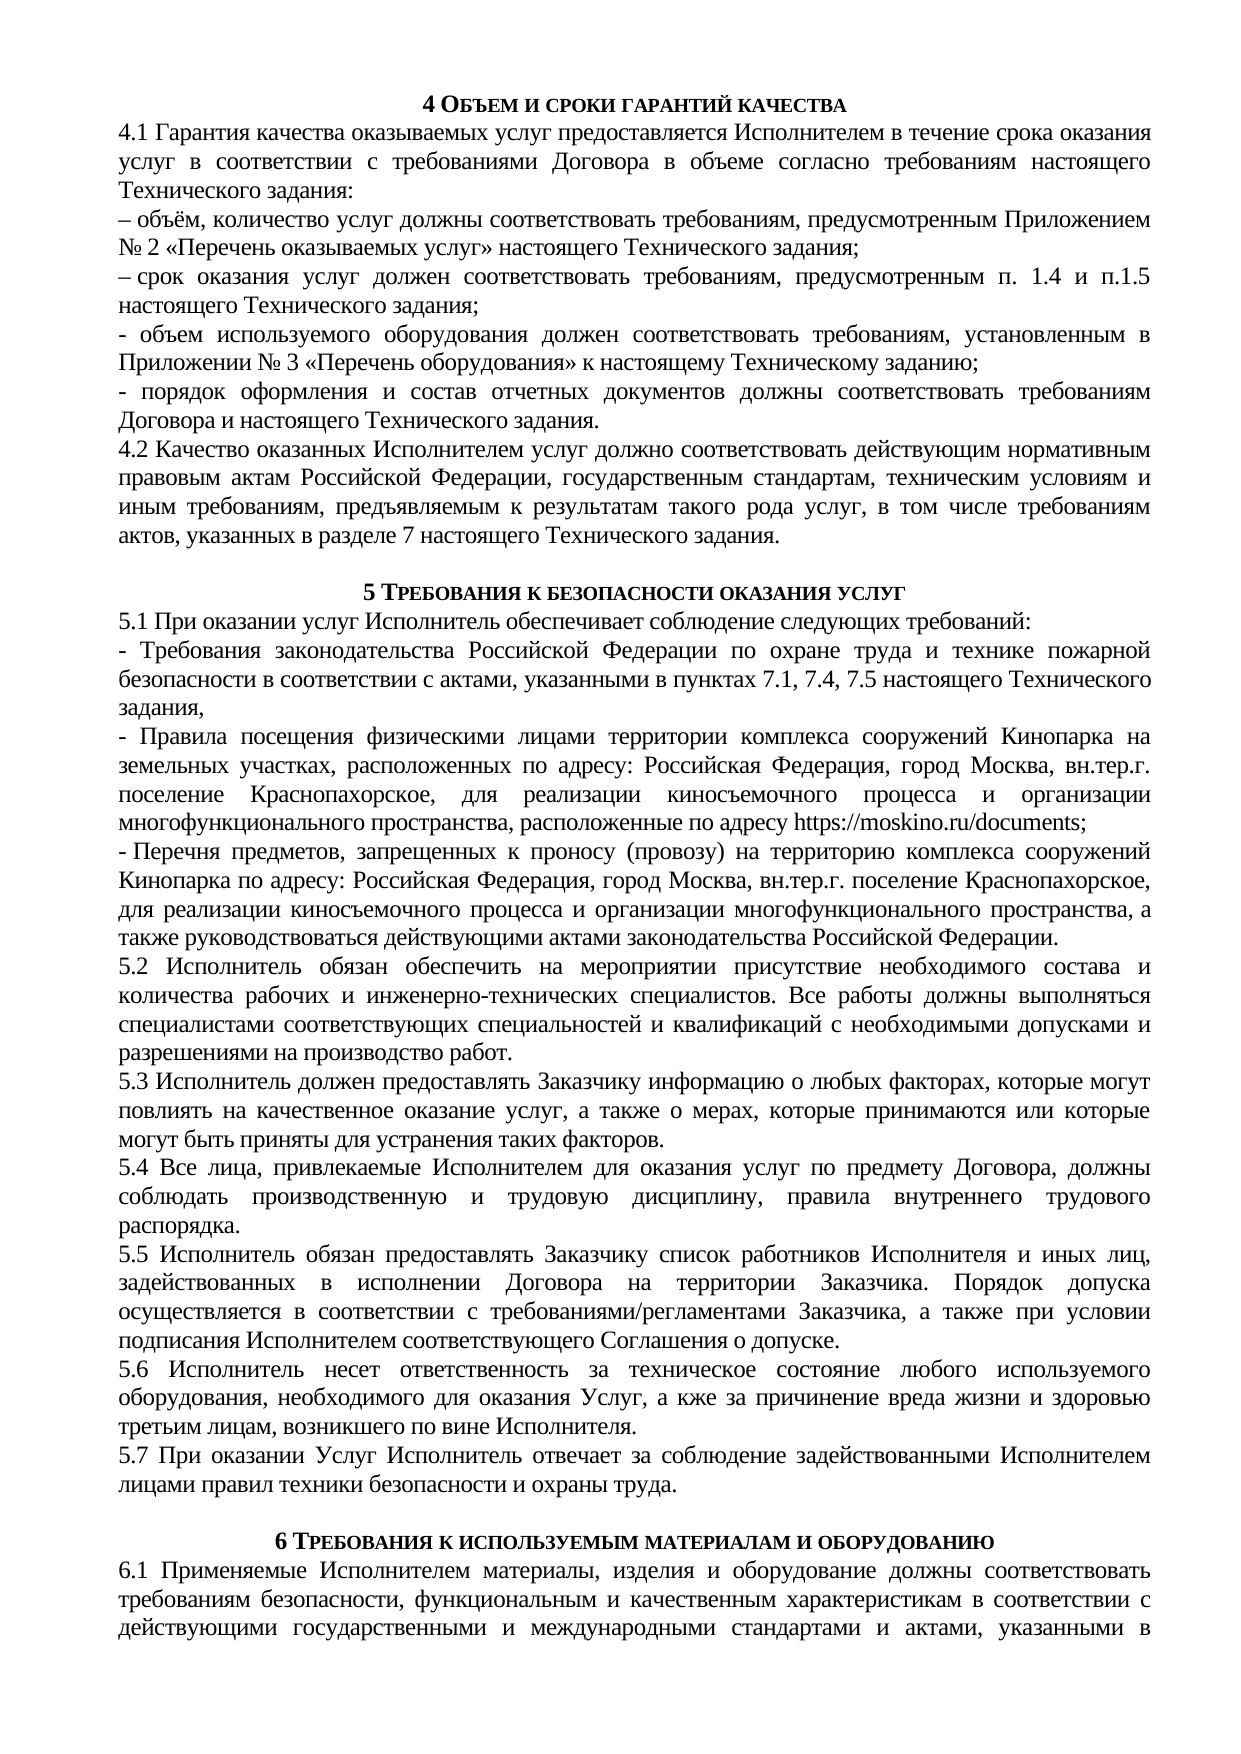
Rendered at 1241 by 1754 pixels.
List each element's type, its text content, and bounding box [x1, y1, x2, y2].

text - Перечня предметов, запрещенных к проносу (провозу) на территорию комплекса сооружений Кинопарка по адресу: Российская Федерация, город Москва, вн.тер.г. поселение Краснопахорское, для реализации киносъемочного процесса и организации многофункционального пространства, а также руководствоваться действующими актами законодательства Российской Федерации. [118, 836, 1152, 951]
text 5.7 При оказании Услуг Исполнитель отвечает за соблюдение задействованными Исполнителем лицами правил техники безопасности и охраны труда. [118, 1440, 1152, 1497]
text 4.2 Качество оказанных Исполнителем услуг должно соответствовать действующим нормативным правовым актам Российской Федерации, государственным стандартам, техническим условиям и иным требованиям, предъявляемым к результатам такого рода услуг, в том числе требованиям актов, указанных в разделе 7 настоящего Технического задания. [118, 434, 1152, 549]
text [118, 1555, 1152, 1641]
text - Требования законодательства Российской Федерации по охране труда и технике пожарной безопасности в соответствии с актами, указанными в пунктах 7.1, 7.4, 7.5 настоящего Технического задания, [118, 635, 1152, 721]
text 5 Требования к безопасности оказания услуг [118, 577, 1152, 606]
text - Правила посещения физическими лицами территории комплекса сооружений Кинопарка на земельных участках, расположенных по адресу: Российская Федерация, город Москва, вн.тер.г. поселение Краснопахорское, для реализации киносъемочного процесса и организации многофункционального пространства, расположенные по адресу https://moskino.ru/documents; [118, 721, 1152, 836]
text 5.2 Исполнитель обязан обеспечить на мероприятии присутствие необходимого состава и количества рабочих и инженерно-технических специалистов. Все работы должны выполняться специалистами соответствующих специальностей и квалификаций с необходимыми допусками и разрешениями на производство работ. [118, 951, 1152, 1066]
text – объём, количество услуг должны соответствовать требованиям, предусмотренным Приложением № 2 «Перечень оказываемых услуг» настоящего Технического задания; [118, 204, 1152, 261]
text – срок оказания услуг должен соответствовать требованиям, предусмотренным п. 1.4 и п.1.5 настоящего Технического задания; [118, 261, 1152, 319]
text 5.4 Все лица, привлекаемые Исполнителем для оказания услуг по предмету Договора, должны соблюдать производственную и трудовую дисциплину, правила внутреннего трудового распорядка. [118, 1152, 1152, 1239]
text 5.5 Исполнитель обязан предоставлять Заказчику список работников Исполнителя и иных лиц, задействованных в исполнении Договора на территории Заказчика. Порядок допуска осуществляется в соответствии с требованиями/регламентами Заказчика, а также при условии подписания Исполнителем соответствующего Соглашения о допуске. [118, 1239, 1152, 1354]
text 5.1 При оказании услуг Исполнитель обеспечивает соблюдение следующих требований: [118, 606, 1152, 635]
text - объем используемого оборудования должен соответствовать требованиям, установленным в Приложении № 3 «Перечень оборудования» к настоящему Техническому заданию; [118, 319, 1152, 376]
text 6 Требования к используемым материалам и оборудованию [118, 1526, 1152, 1555]
text 5.6 Исполнитель несет ответственность за техническое состояние любого используемого оборудования, необходимого для оказания Услуг, а кже за причинение вреда жизни и здоровью третьим лицам, возникшего по вине Исполнителя. [118, 1354, 1152, 1440]
text 5.3 Исполнитель должен предоставлять Заказчику информацию о любых факторах, которые могут повлиять на качественное оказание услуг, а также о мерах, которые принимаются или которые могут быть приняты для устранения таких факторов. [118, 1066, 1152, 1152]
text - порядок оформления и состав отчетных документов должны соответствовать требованиям Договора и настоящего Технического задания. [118, 376, 1152, 434]
text 4.1 Гарантия качества оказываемых услуг предоставляется Исполнителем в течение срока оказания услуг в соответствии с требованиями Договора в объеме согласно требованиям настоящего Технического задания: [118, 117, 1152, 204]
text 4 Объем и сроки гарантий качества [118, 89, 1152, 117]
